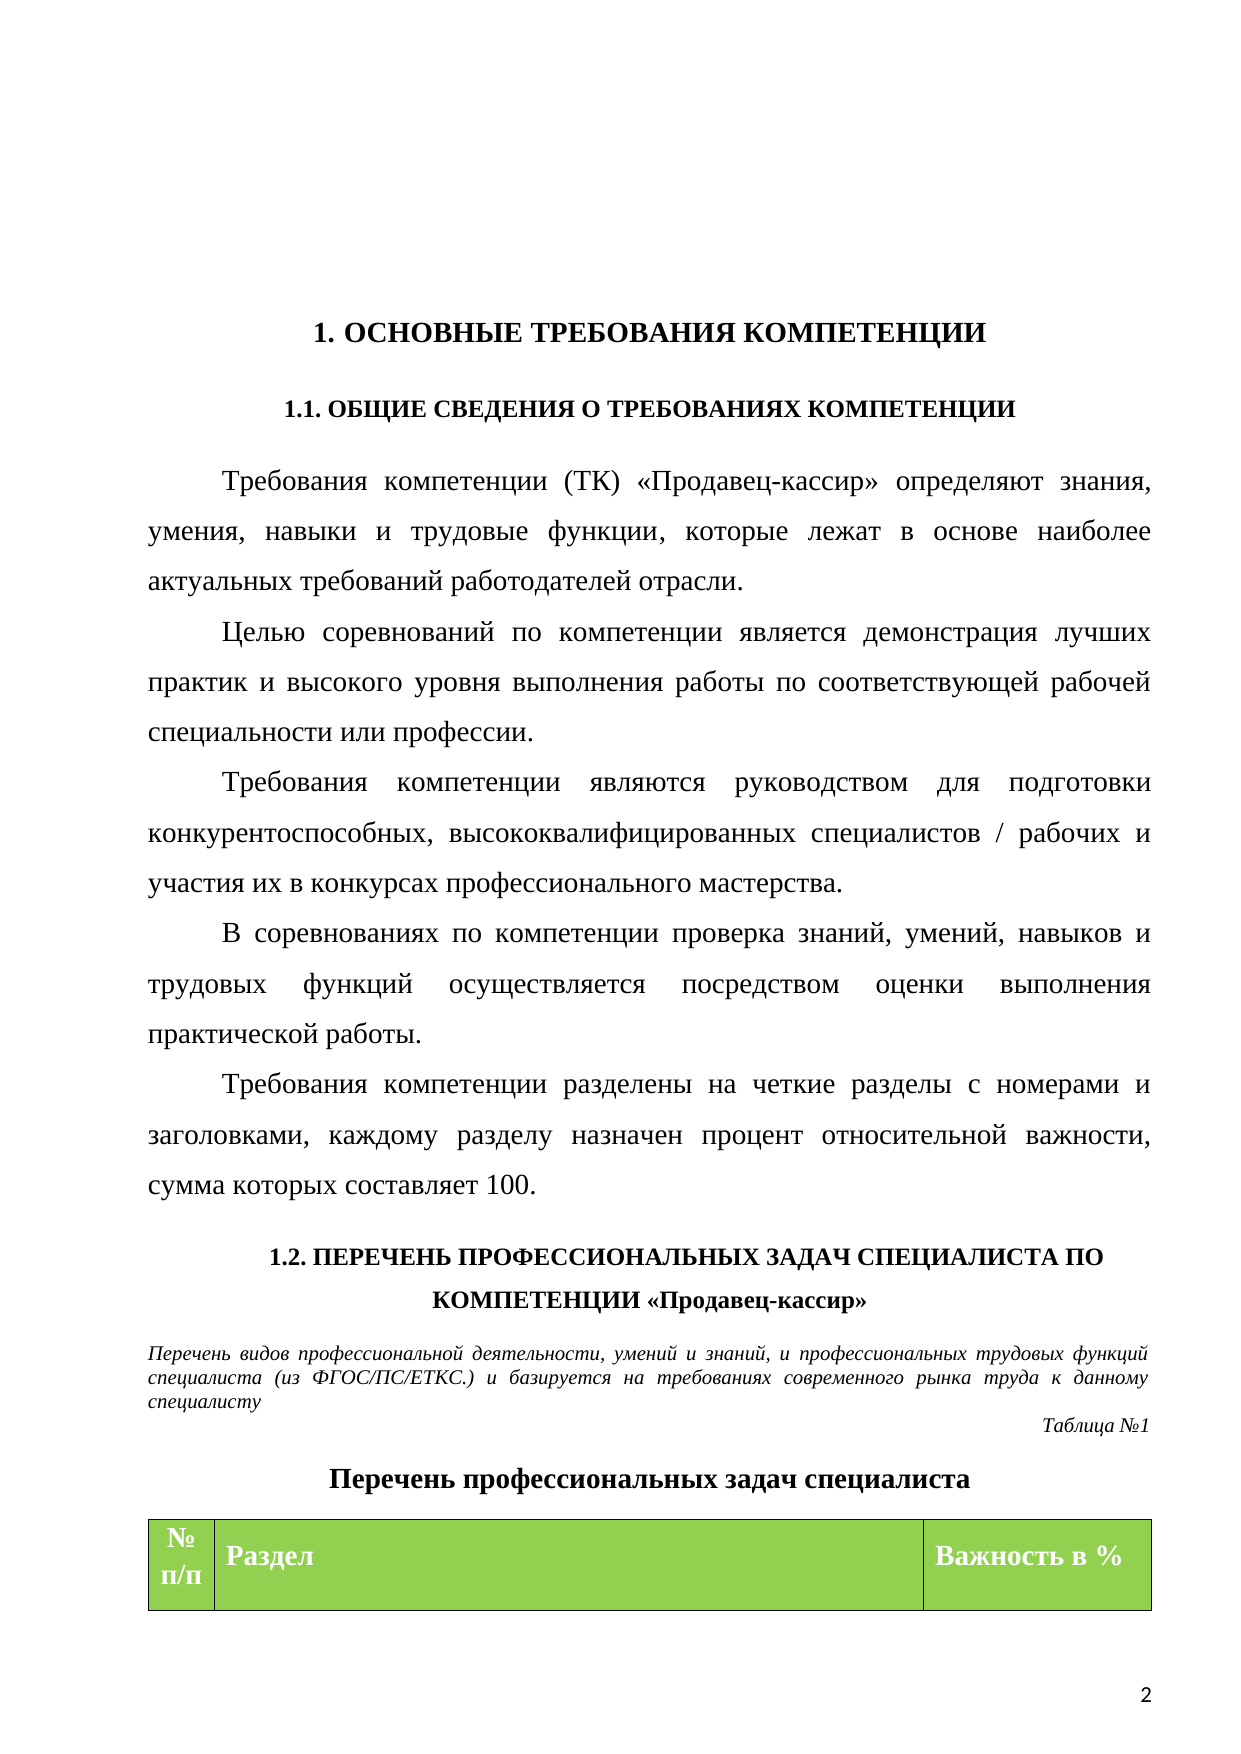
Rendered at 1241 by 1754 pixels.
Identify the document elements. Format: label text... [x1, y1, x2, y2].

text Требования компетенции (ТК) «Продавец-кассир» определяют знания, умения, навыки и трудовые функции, которые лежат в основе наиболее актуальных требований работодателей отрасли. [148, 463, 1152, 597]
text 1.2. ПЕРЕЧЕНЬ ПРОФЕССИОНАЛЬНЫХ ЗАДАЧ СПЕЦИАЛИСТА ПО КОМПЕТЕНЦИИ «Продавец-кассир» [148, 1242, 1152, 1314]
text Целью соревнований по компетенции является демонстрация лучших практик и высокого уровня выполнения работы по соответствующей рабочей специальности или профессии. [148, 614, 1152, 748]
table_header Раздел [215, 1520, 923, 1610]
text 1.1. ОБЩИЕ СВЕДЕНИЯ О ТРЕБОВАНИЯХ КОМПЕТЕНЦИИ [148, 394, 1152, 423]
text В соревнованиях по компетенции проверка знаний, умений, навыков и трудовых функций осуществляется посредством оценки выполнения практической работы. [148, 916, 1152, 1050]
table_header № п/п [149, 1520, 214, 1610]
text Требования компетенции являются руководством для подготовки конкурентоспособных, высококвалифицированных специалистов / рабочих и участия их в конкурсах профессионального мастерства. [148, 764, 1152, 899]
text Таблица №1 [148, 1413, 1152, 1437]
text Перечень видов профессиональной деятельности, умений и знаний, и профессиональных трудовых функций специалиста (из ФГОС/ПС/ЕТКС.) и базируется на требованиях современного рынка труда к данному специалисту [148, 1341, 1152, 1413]
text 1. ОСНОВНЫЕ ТРЕБОВАНИЯ КОМПЕТЕНЦИИ [148, 316, 1152, 349]
table_header Важность в % [924, 1520, 1151, 1610]
text Перечень профессиональных задач специалиста [148, 1461, 1152, 1495]
text Требования компетенции разделены на четкие разделы с номерами и заголовками, каждому разделу назначен процент относительной важности, сумма которых составляет 100. [148, 1066, 1152, 1201]
